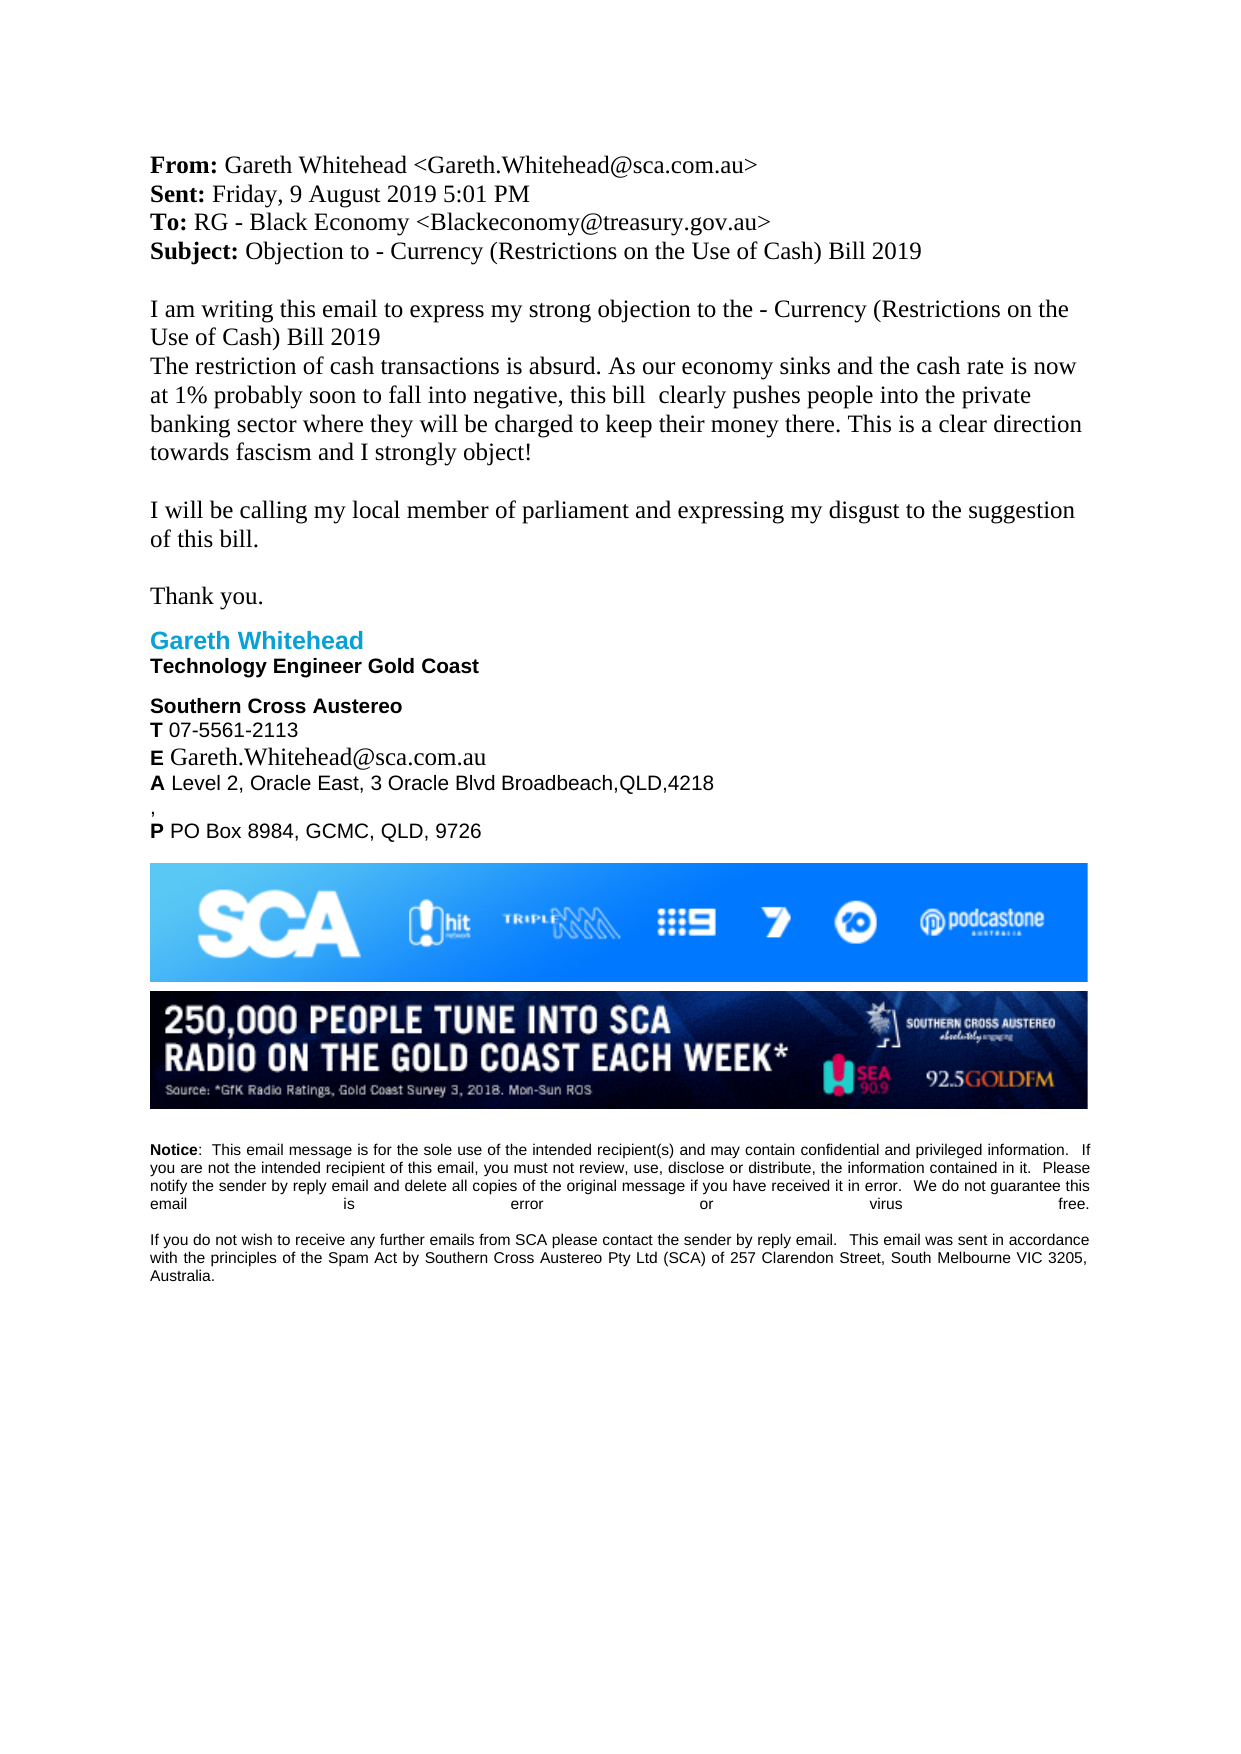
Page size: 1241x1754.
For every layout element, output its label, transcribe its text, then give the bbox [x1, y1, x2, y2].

table_header [150, 610, 1090, 1301]
picture [150, 863, 1088, 982]
text From: Gareth Whitehead <Gareth.Whitehead@sca.com.au> Sent: Friday, 9 August 2019 5:01 PM To: RG - Black Economy <Blackeconomy@treasury.gov.au> Subject: Objection to - Currency (Restrictions on the Use of Cash) Bill 2019 [150, 150, 1090, 265]
text I will be calling my local member of parliament and expressing my disgust to the suggestion of this bill. [150, 495, 1090, 552]
text I am writing this email to express my strong objection to the - Currency (Restrictions on the Use of Cash) Bill 2019 [150, 294, 1090, 351]
text The restriction of cash transactions is absurd. As our economy sinks and the cash rate is now at 1% probably soon to fall into negative, this bill clearly pushes people into the private banking sector where they will be charged to keep their money there. This is a clear direction towards fascism and I strongly object! [150, 351, 1090, 466]
picture [150, 991, 1088, 1109]
text Thank you. [150, 581, 1090, 610]
